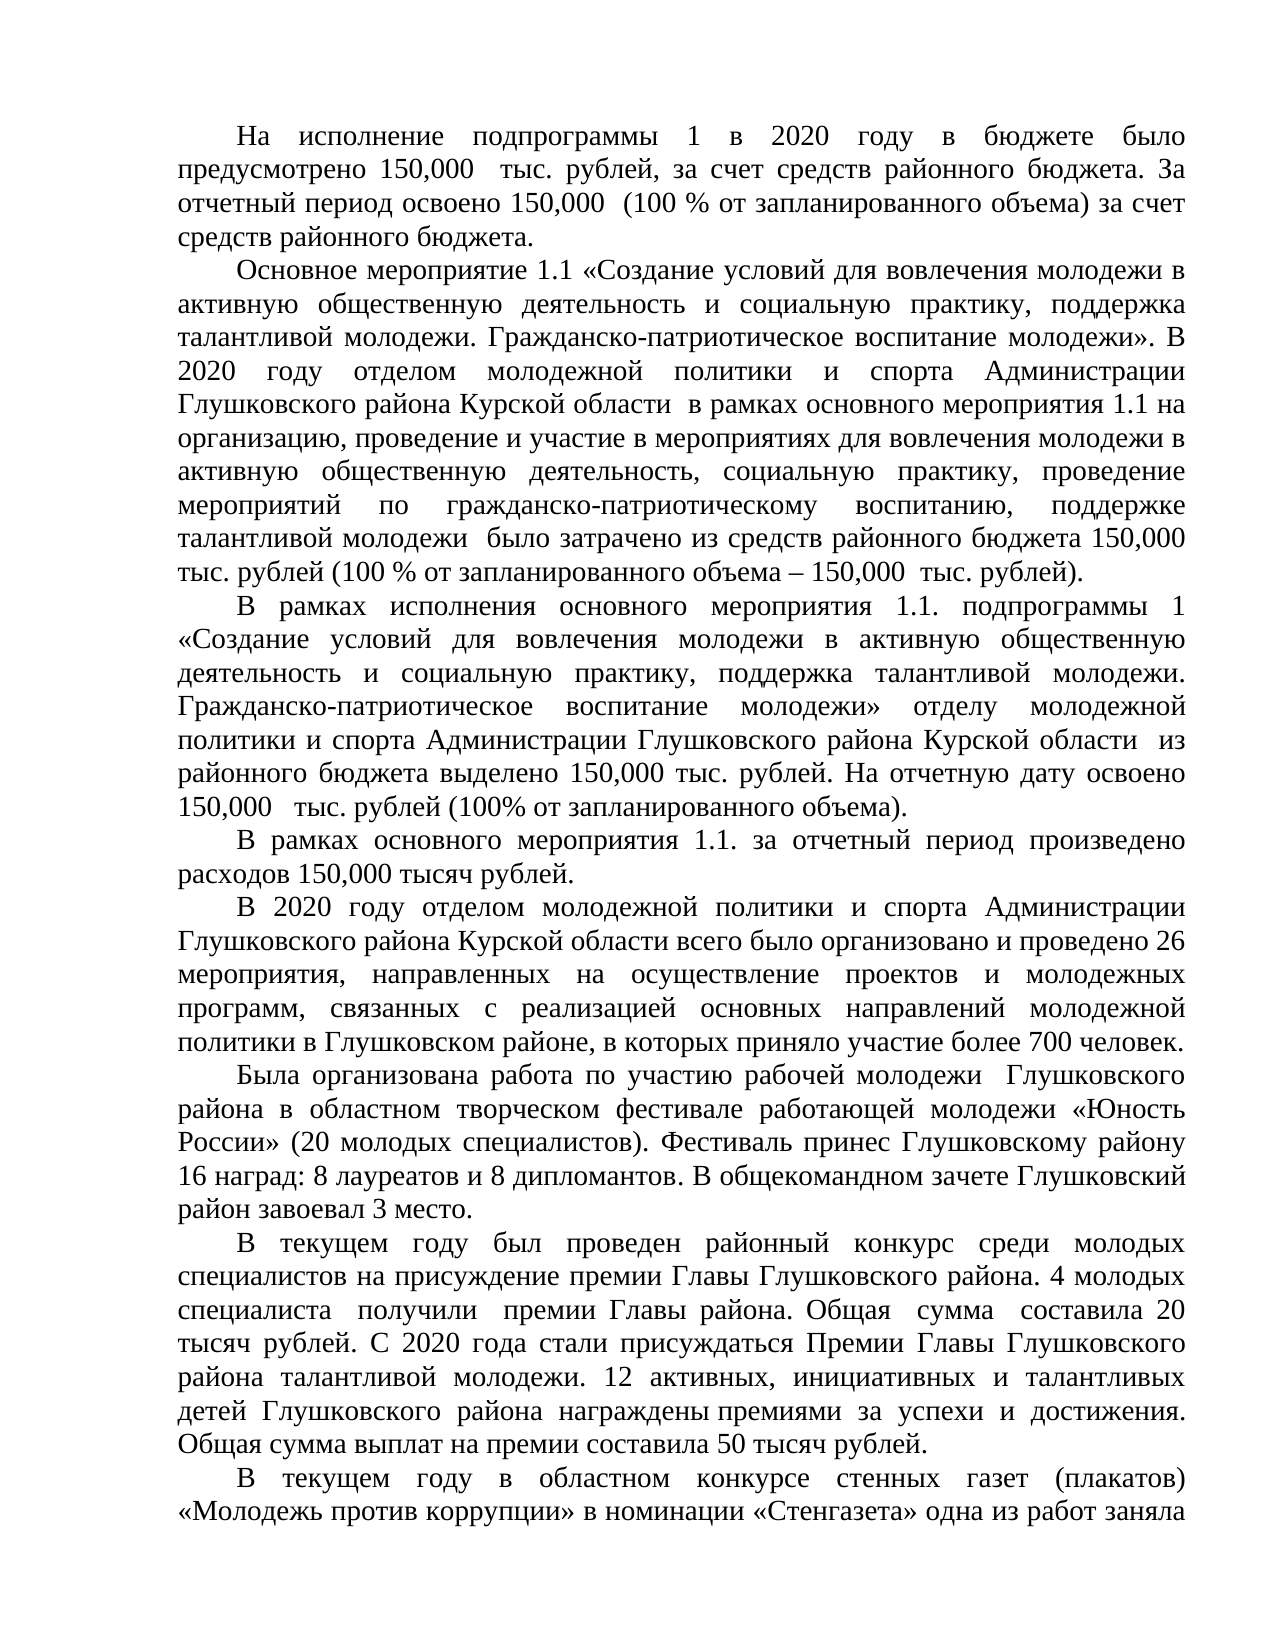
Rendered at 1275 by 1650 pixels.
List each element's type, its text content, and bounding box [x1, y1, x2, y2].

text В рамках основного мероприятия 1.1. за отчетный период произведено расходов 150,000 тысяч рублей. [177, 822, 1186, 889]
text Была организована работа по участию рабочей молодежи Глушковского района в областном творческом фестивале работающей молодежи «Юность России» (20 молодых специалистов). Фестиваль принес Глушковскому району 16 наград: 8 лауреатов и 8 дипломантов. В общекомандном зачете Глушковский район завоевал 3 место. [177, 1057, 1186, 1158]
text В 2020 году отделом молодежной политики и спорта Администрации Глушковского района Курской области всего было организовано и проведено 26 мероприятия, направленных на осуществление проектов и молодежных программ, связанных с реализацией основных направлений молодежной политики в Глушковском районе, в которых приняло участие более 700 человек. [177, 889, 1186, 1057]
text На исполнение подпрограммы 1 в 2020 году в бюджете было предусмотрено 150,000 тыс. рублей, за счет средств районного бюджета. За отчетный период освоено 150,000 (100 % от запланированного объема) за счет средств районного бюджета. [177, 118, 1186, 252]
text В рамках исполнения основного мероприятия 1.1. подпрограммы 1 «Создание условий для вовлечения молодежи в активную общественную деятельность и социальную практику, поддержка талантливой молодежи. Гражданско-патриотическое воспитание молодежи» отделу молодежной политики и спорта Администрации Глушковского района Курской области из районного бюджета выделено 150,000 тыс. рублей. На отчетную дату освоено 150,000 тыс. рублей (100% от запланированного объема). [177, 588, 1186, 822]
text Была организована работа по участию рабочей молодежи Глушковского района в областном творческом фестивале работающей молодежи «Юность России» (20 молодых специалистов). Фестиваль принес Глушковскому району 16 наград: 8 лауреатов и 8 дипломантов. В общекомандном зачете Глушковский район завоевал 3 место. [177, 1158, 1186, 1225]
text В текущем году был проведен районный конкурс среди молодых специалистов на присуждение премии Главы Глушковского района. 4 молодых специалиста получили премии Главы района. Общая сумма составила 20 тысяч рублей. С 2020 года стали присуждаться Премии Главы Глушковского района талантливой молодежи. 12 активных, инициативных и талантливых детей Глушковского района награждены премиями за успехи и достижения. Общая сумма выплат на премии составила 50 тысяч рублей. [177, 1225, 1186, 1460]
text Основное мероприятие 1.1 «Создание условий для вовлечения молодежи в активную общественную деятельность и социальную практику, поддержка талантливой молодежи. Гражданско-патриотическое воспитание молодежи». В 2020 году отделом молодежной политики и спорта Администрации Глушковского района Курской области в рамках основного мероприятия 1.1 на организацию, проведение и участие в мероприятиях для вовлечения молодежи в активную общественную деятельность, социальную практику, проведение мероприятий по гражданско-патриотическому воспитанию, поддержке талантливой молодежи было затрачено из средств районного бюджета 150,000 тыс. рублей (100 % от запланированного объема – 150,000 тыс. рублей). [177, 252, 1186, 588]
